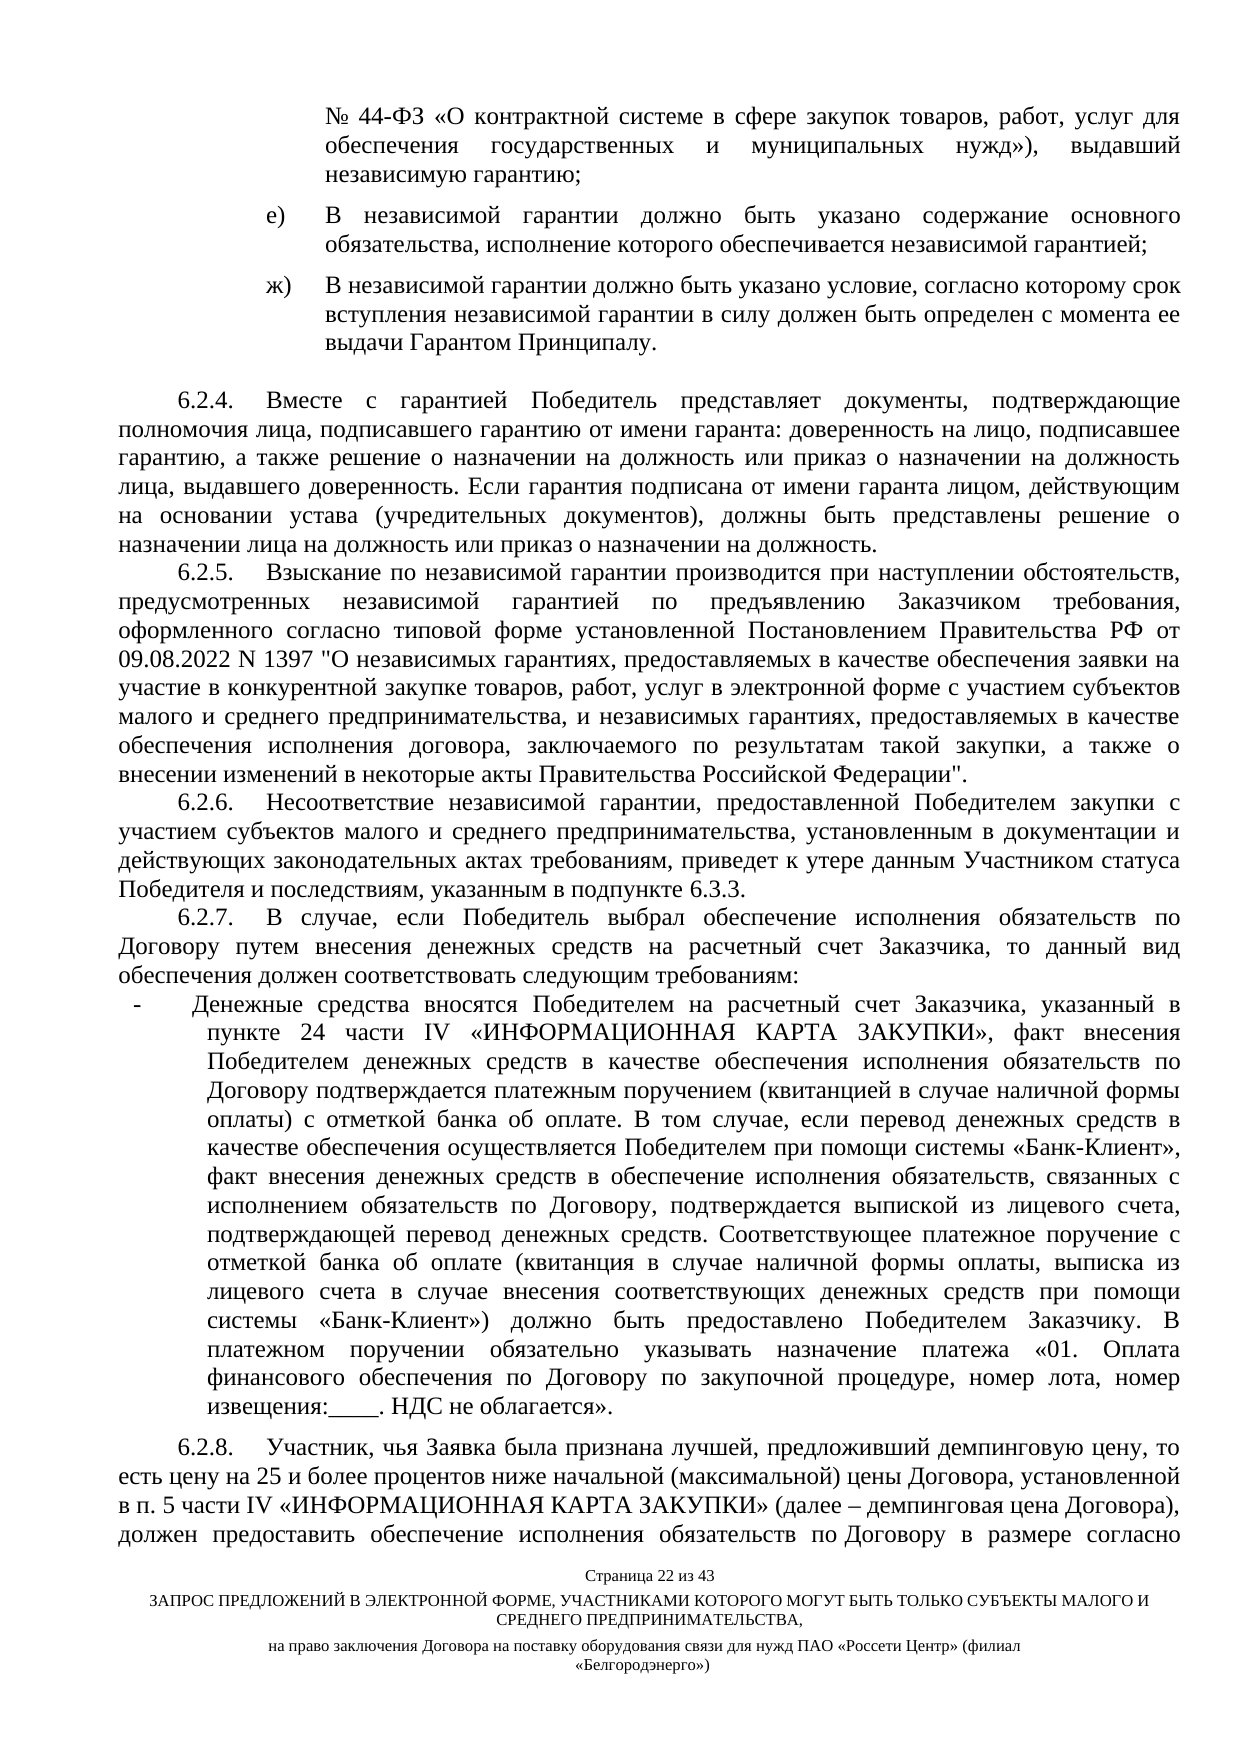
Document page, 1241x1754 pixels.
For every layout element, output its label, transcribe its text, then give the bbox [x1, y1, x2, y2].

list В независимой гарантии должно быть указано содержание основного обязательства, исполнение которого обеспечивается независимой гарантией; [266, 200, 1181, 257]
list Денежные средства вносятся Победителем на расчетный счет Заказчика, указанный в пункте 24 части IV «ИНФОРМАЦИОННАЯ КАРТА ЗАКУПКИ», факт внесения Победителем денежных средств в качестве обеспечения исполнения обязательств по Договору подтверждается платежным поручением (квитанцией в случае наличной формы оплаты) с отметкой банка об оплате. В том случае, если перевод денежных средств в качестве обеспечения осуществляется Победителем при помощи системы «Банк-Клиент», факт внесения денежных средств в обеспечение исполнения обязательств, связанных с исполнением обязательств по Договору, подтверждается выпиской из лицевого счета, подтверждающей перевод денежных средств. Соответствующее платежное поручение с отметкой банка об оплате (квитанция в случае наличной формы оплаты, выписка из лицевого счета в случае внесения соответствующих денежных средств при помощи системы «Банк-Клиент») должно быть предоставлено Победителем Заказчику. В платежном поручении обязательно указывать назначение платежа «01. Оплата финансового обеспечения по Договору по закупочной процедуре, номер лота, номер извещения:____. НДС не облагается». [133, 989, 1181, 1420]
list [266, 101, 1181, 187]
subtitle В случае, если Победитель выбрал обеспечение исполнения обязательств по Договору путем внесения денежных средств на расчетный счет Заказчика, то данный вид обеспечения должен соответствовать следующим требованиям: [118, 902, 1181, 989]
subtitle Несоответствие независимой гарантии, предоставленной Победителем закупки с участием субъектов малого и среднего предпринимательства, установленным в документации и действующих законодательных актах требованиям, приведет к утере данным Участником статуса Победителя и последствиям, указанным в подпункте 6.3.3. [118, 787, 1181, 902]
list В независимой гарантии должно быть указано условие, согласно которому срок вступления независимой гарантии в силу должен быть определен с момента ее выдачи Гарантом Принципалу. [266, 270, 1181, 356]
subtitle Вместе с гарантией Победитель представляет документы, подтверждающие полномочия лица, подписавшего гарантию от имени гаранта: доверенность на лицо, подписавшее гарантию, а также решение о назначении на должность или приказ о назначении на должность лица, выдавшего доверенность. Если гарантия подписана от имени гаранта лицом, действующим на основании устава (учредительных документов), должны быть представлены решение о назначении лица на должность или приказ о назначении на должность. [118, 385, 1181, 557]
subtitle Взыскание по независимой гарантии производится при наступлении обстоятельств, предусмотренных независимой гарантией по предъявлению Заказчиком требования, оформленного согласно типовой форме установленной Постановлением Правительства РФ от 09.08.2022 N 1397 "О независимых гарантиях, предоставляемых в качестве обеспечения заявки на участие в конкурентной закупке товаров, работ, услуг в электронной форме с участием субъектов малого и среднего предпринимательства, и независимых гарантиях, предоставляемых в качестве обеспечения исполнения договора, заключаемого по результатам такой закупки, а также о внесении изменений в некоторые акты Правительства Российской Федерации". [118, 557, 1181, 787]
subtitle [118, 1432, 1181, 1547]
